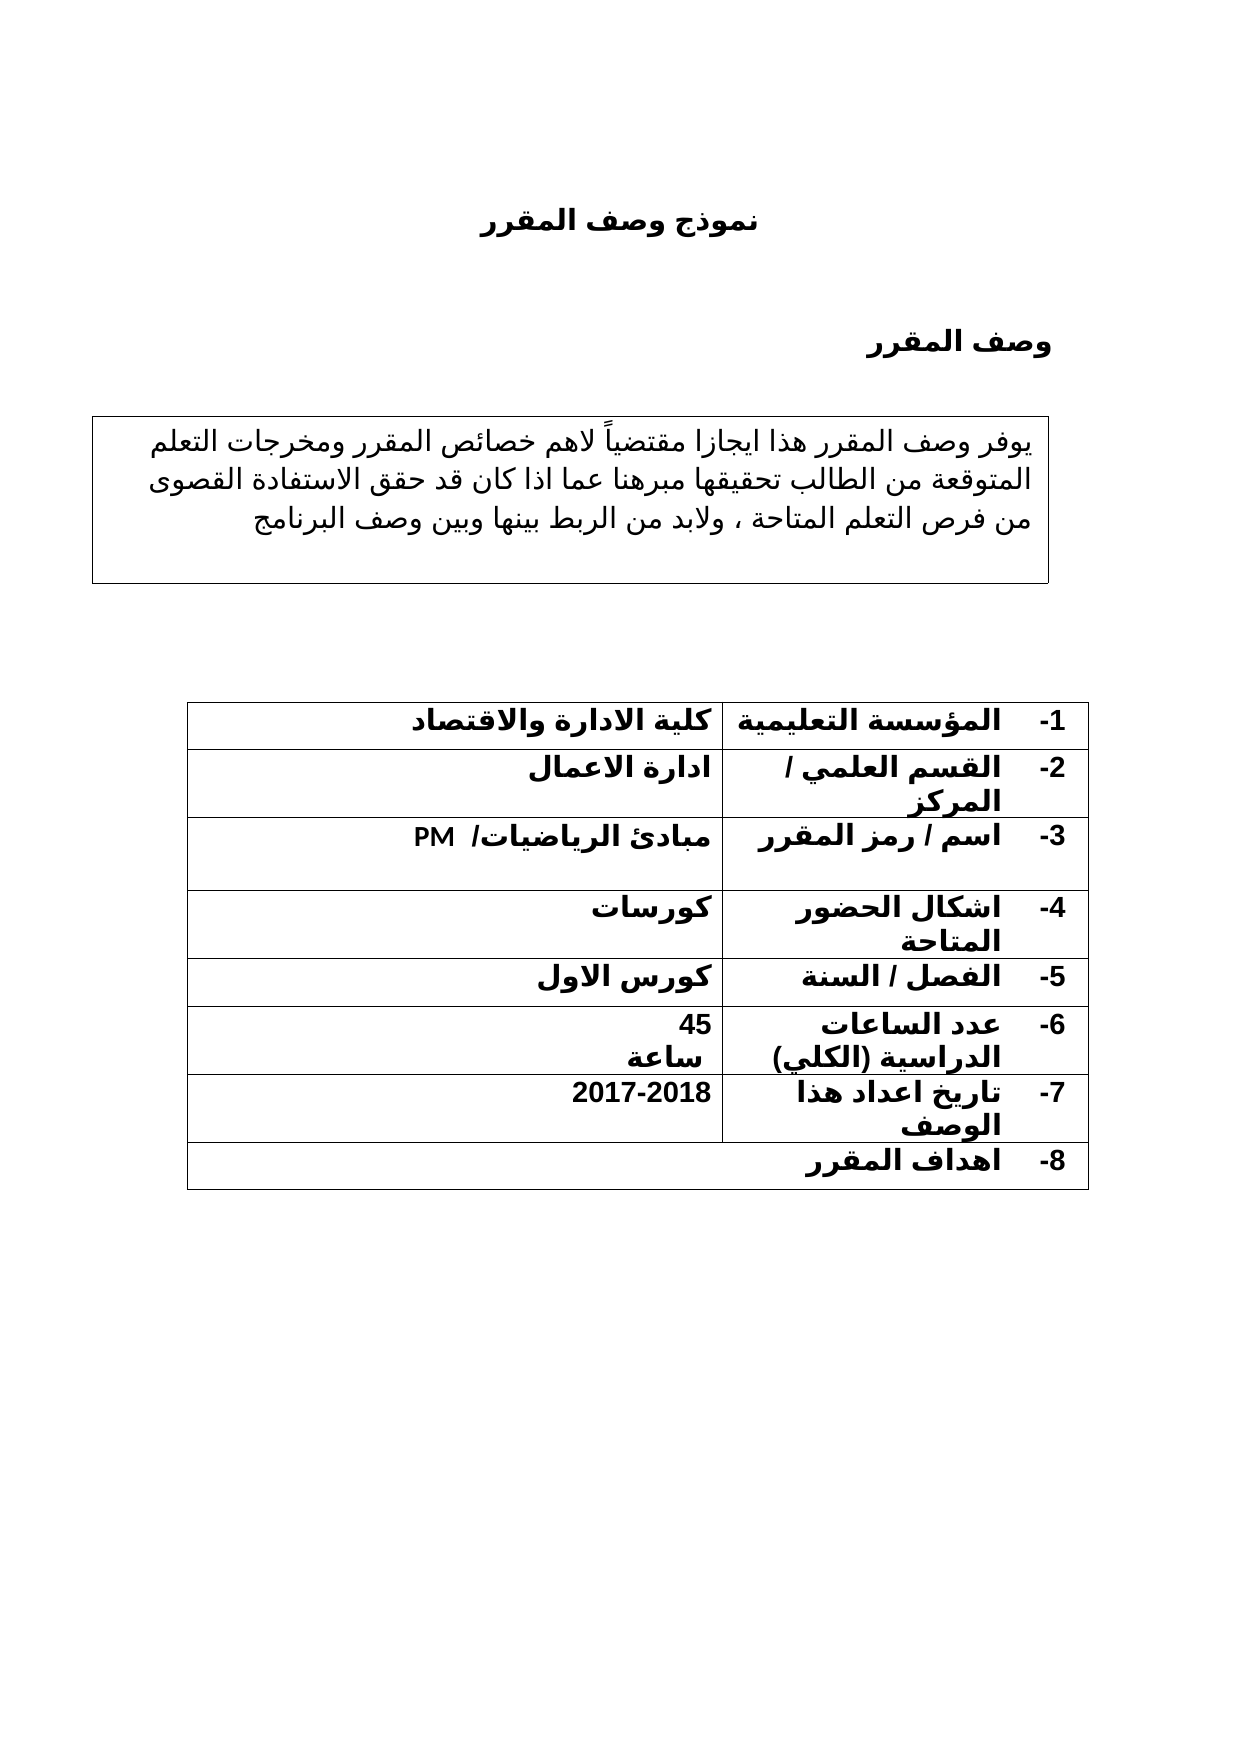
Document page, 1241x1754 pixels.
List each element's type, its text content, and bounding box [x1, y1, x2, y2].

table_cell 2017-2018 [188, 1075, 722, 1142]
table_cell الفصل / السنة [723, 959, 1088, 1006]
text وصف المقرر [187, 324, 1053, 358]
table_cell اشكال الحضور المتاحة [723, 891, 1088, 958]
table_cell عدد الساعات الدراسية (الكلي) [723, 1007, 1088, 1074]
table_cell كورسات [188, 891, 722, 958]
table_cell مبادئ الرياضيات/ PM [188, 818, 722, 889]
table_cell اهداف المقرر [188, 1143, 1088, 1189]
table_cell ادارة الاعمال [188, 750, 722, 817]
table_cell كورس الاول [188, 959, 722, 1006]
table_cell القسم العلمي / المركز [723, 750, 1088, 817]
table_header كلية الادارة والاقتصاد [188, 703, 722, 749]
table_cell اسم / رمز المقرر [723, 818, 1088, 889]
table_header المؤسسة التعليمية [723, 703, 1088, 749]
text نموذج وصف المقرر [187, 203, 1053, 237]
table_cell تاريخ اعداد هذا الوصف [723, 1075, 1088, 1142]
table_cell 45 ساعة [188, 1007, 722, 1074]
